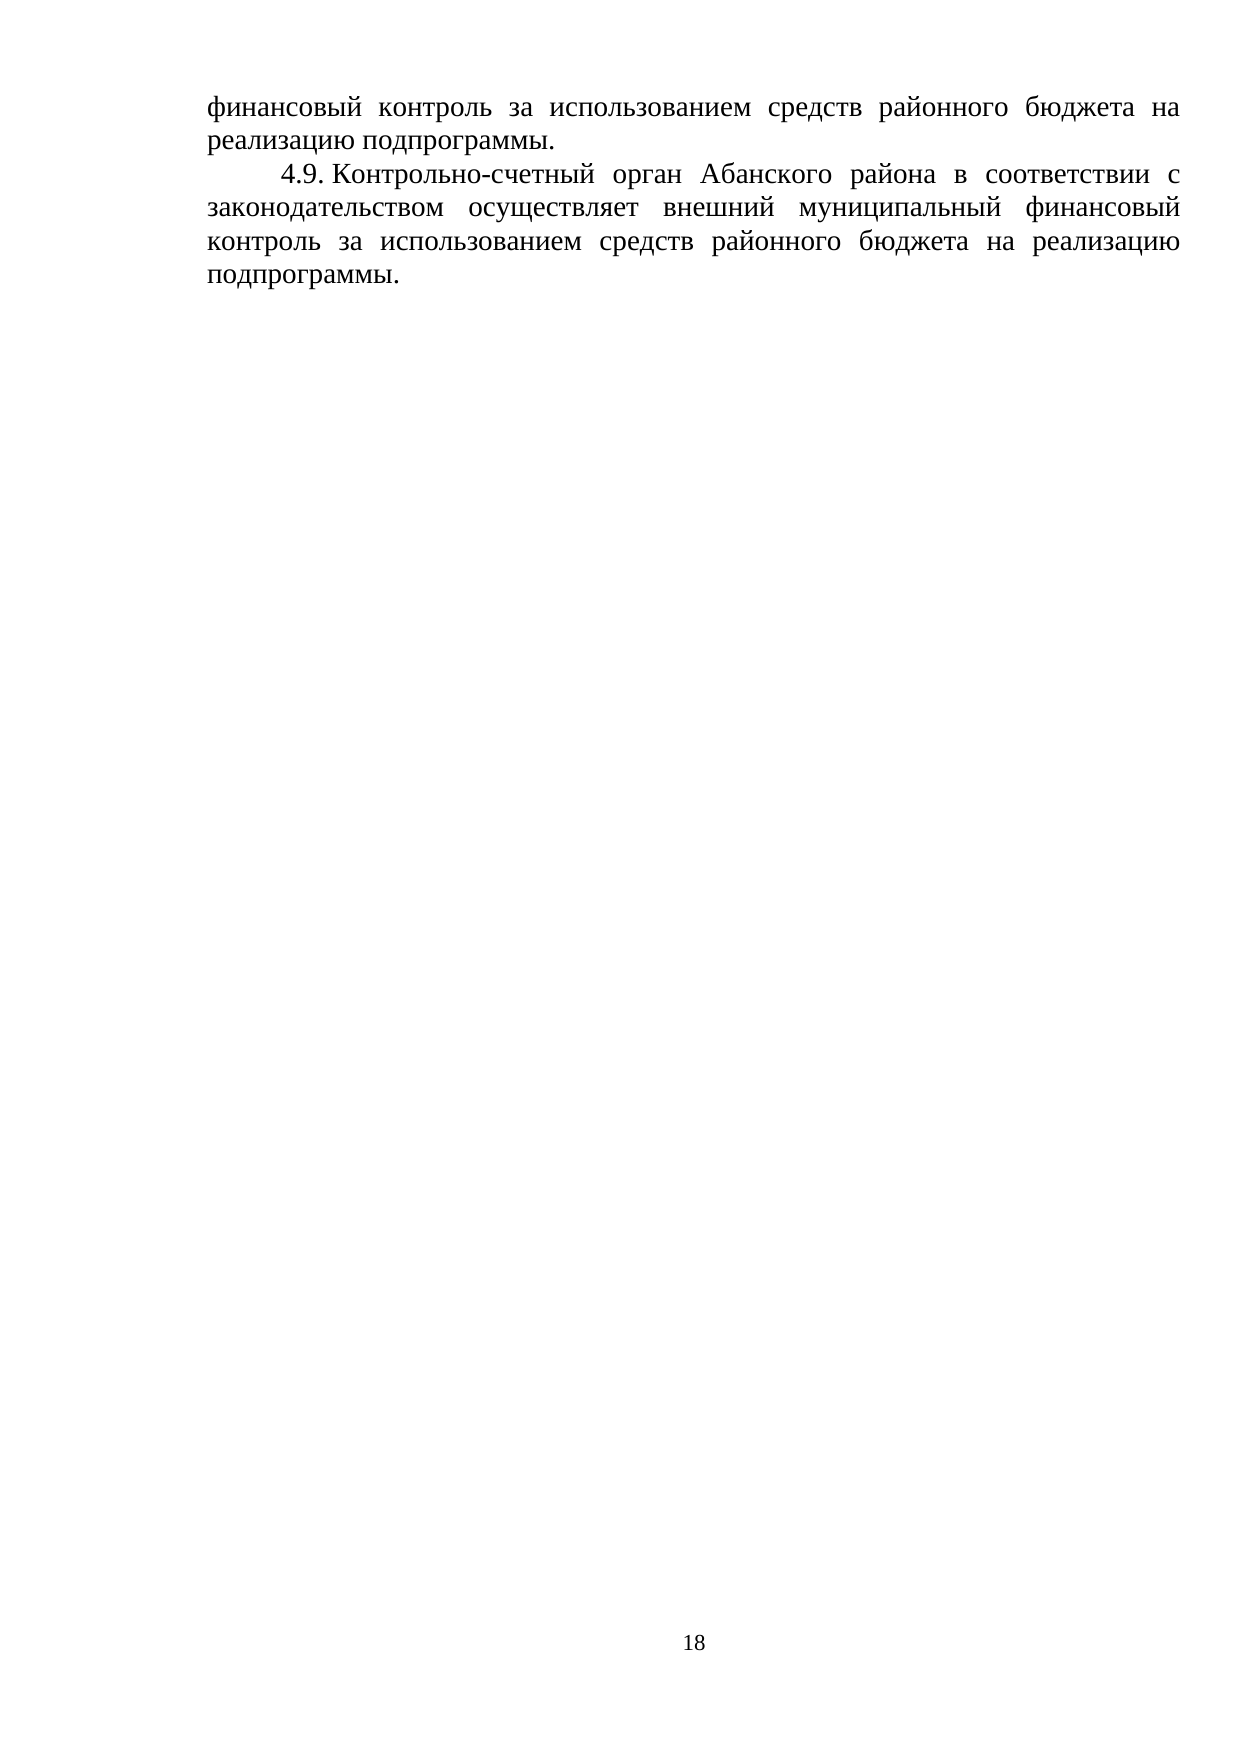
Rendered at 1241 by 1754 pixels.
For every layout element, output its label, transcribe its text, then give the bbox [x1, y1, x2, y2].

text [207, 89, 1181, 156]
text 4.9. Контрольно-счетный орган Абанского района в соответствии с законодательством осуществляет внешний муниципальный финансовый контроль за использованием средств районного бюджета на реализацию подпрограммы. [207, 156, 1181, 290]
